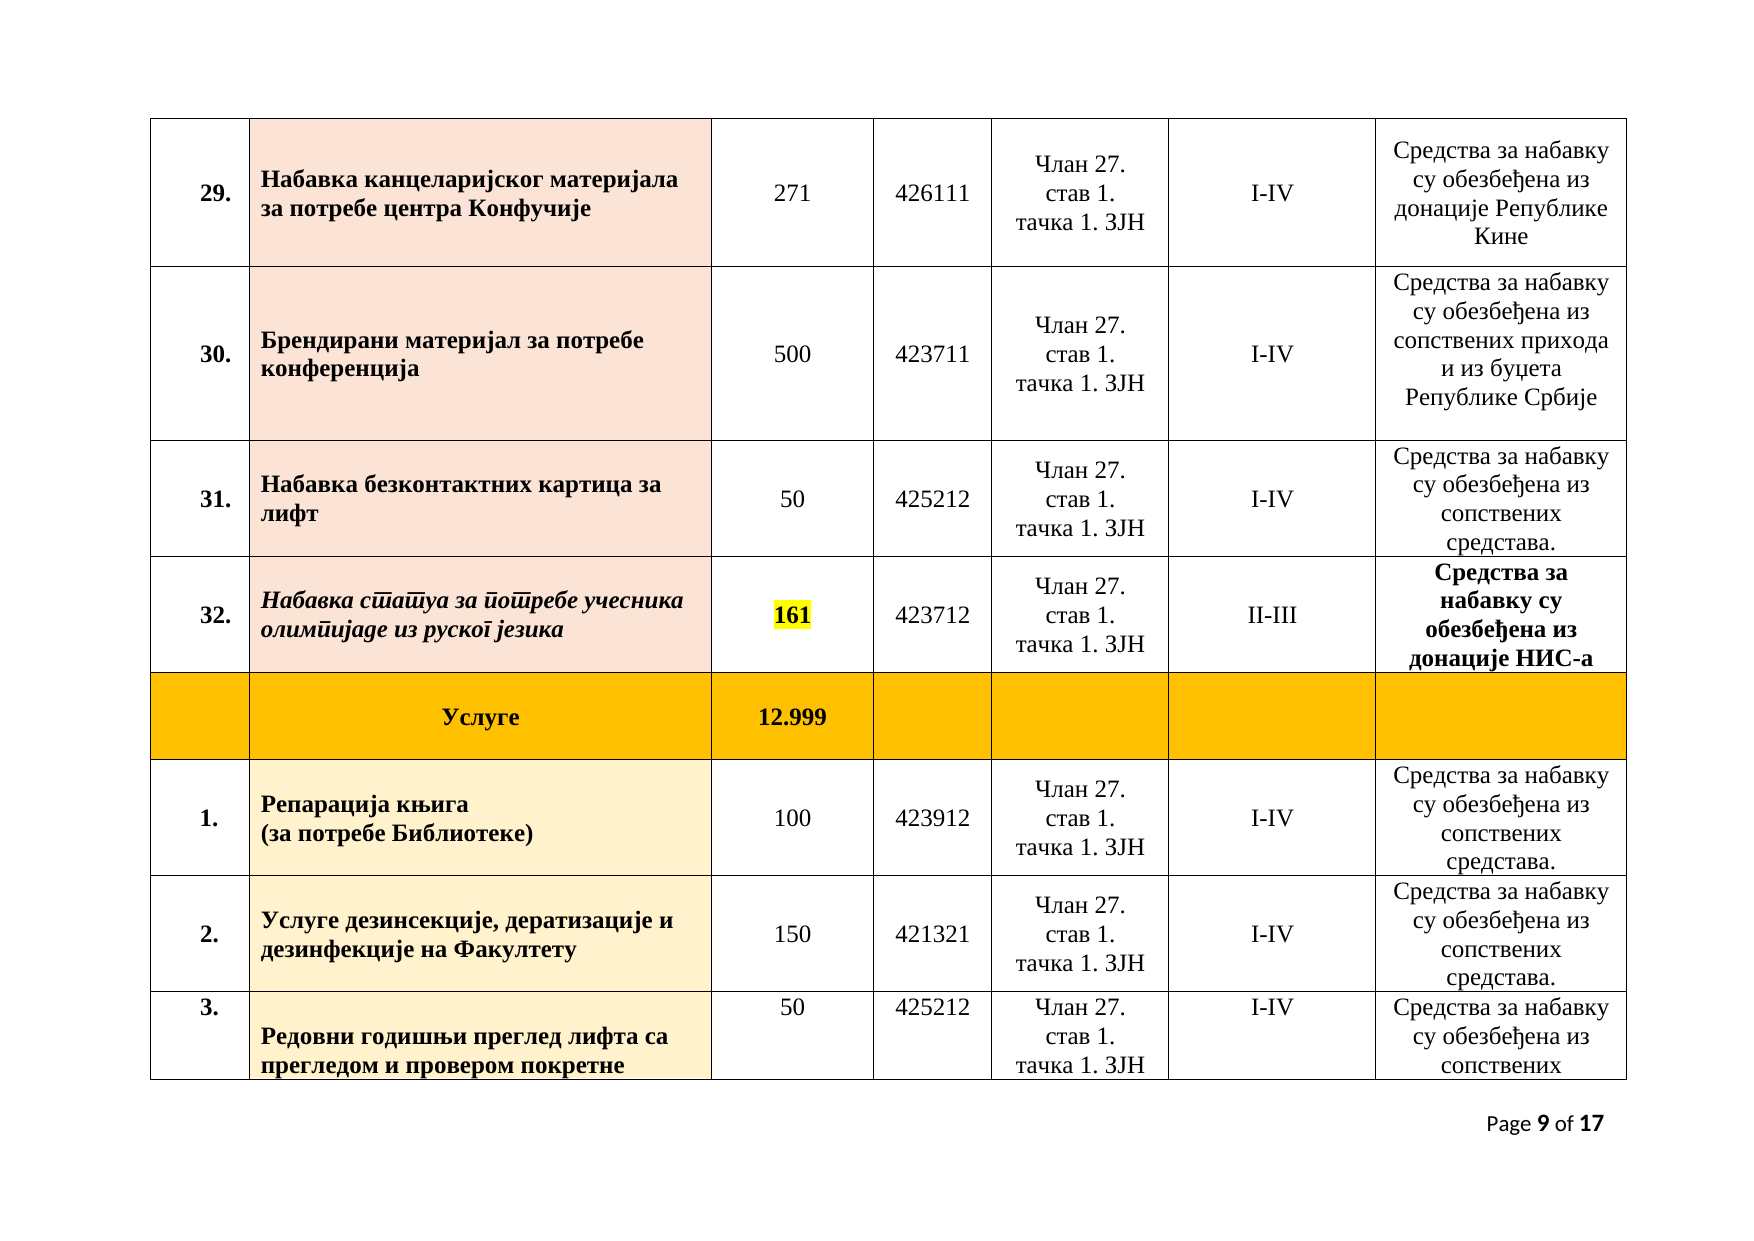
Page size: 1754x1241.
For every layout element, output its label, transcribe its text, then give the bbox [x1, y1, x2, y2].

table_cell I-IV [1169, 876, 1375, 991]
table_cell 12.999 [712, 673, 873, 759]
table_cell [992, 673, 1168, 759]
table_cell Набавка статуа за потребе учесника олимпијаде из руског језика [250, 557, 711, 672]
table_cell I-IV [1169, 992, 1375, 1078]
table_cell [151, 876, 249, 991]
table_cell Брендирани материјал за потребе конференција [250, 267, 711, 440]
table_cell 50 [712, 441, 873, 556]
table_cell Средства за набавку су обезбеђена из сопствених прихода и из буџета Републике Србије [1376, 267, 1626, 440]
table_cell Репарација књига (за потребе Библиотеке) [250, 760, 711, 875]
table_cell 425212 [874, 992, 991, 1078]
table_cell Средства за набавку су обезбеђена из сопствених средстава. [1376, 441, 1626, 556]
table_cell [874, 673, 991, 759]
table_cell 423711 [874, 267, 991, 440]
table_cell [151, 119, 249, 266]
table_cell Средства за набавку су обезбеђена из сопствених средстава. [1376, 760, 1626, 875]
table_cell 423912 [874, 760, 991, 875]
table_cell Средства за набавку су обезбеђена из сопствених средстава. [1376, 876, 1626, 991]
table_cell 50 [712, 992, 873, 1078]
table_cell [992, 992, 1168, 1078]
table_cell [1169, 673, 1375, 759]
table_cell [151, 760, 249, 875]
table_cell [151, 267, 249, 440]
table_cell [151, 992, 249, 1078]
table_cell 421321 [874, 876, 991, 991]
table_cell [1376, 673, 1626, 759]
table_cell 500 [712, 267, 873, 440]
table_cell 271 [712, 119, 873, 266]
table_cell Члан 27. став 1. тачка 1. ЗЈН [992, 267, 1168, 440]
table_cell I-IV [1169, 441, 1375, 556]
table_cell [151, 441, 249, 556]
table_cell 426111 [874, 119, 991, 266]
table_cell Члан 27. став 1. тачка 1. ЗЈН [992, 557, 1168, 672]
table_cell 161 [712, 557, 873, 672]
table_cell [1376, 992, 1626, 1078]
table_cell I-IV [1169, 760, 1375, 875]
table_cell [250, 992, 711, 1078]
table_cell Члан 27. став 1. тачка 1. ЗЈН [992, 876, 1168, 991]
table_cell 425212 [874, 441, 991, 556]
table_cell II-III [1169, 557, 1375, 672]
table_cell Услуге [250, 673, 711, 759]
table_cell 423712 [874, 557, 991, 672]
table_cell Члан 27. став 1. тачка 1. ЗЈН [992, 760, 1168, 875]
table_cell [151, 557, 249, 672]
table_cell Услуге дезинсекције, дератизације и дезинфекцијe на Факултету [250, 876, 711, 991]
table_cell Средства за набавку су обезбеђена из донације НИС-а [1376, 557, 1626, 672]
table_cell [992, 119, 1168, 266]
table_cell Набавка безконтактних картица за лифт [250, 441, 711, 556]
table_cell I-IV [1169, 267, 1375, 440]
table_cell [1376, 119, 1626, 266]
table_cell 100 [712, 760, 873, 875]
table_cell I-IV [1169, 119, 1375, 266]
table_cell 150 [712, 876, 873, 991]
table_cell Члан 27. став 1. тачка 1. ЗЈН [992, 441, 1168, 556]
table_cell Набавка канцеларијског материјала за потребе центра Конфучије [250, 119, 711, 266]
table_cell [151, 673, 249, 759]
